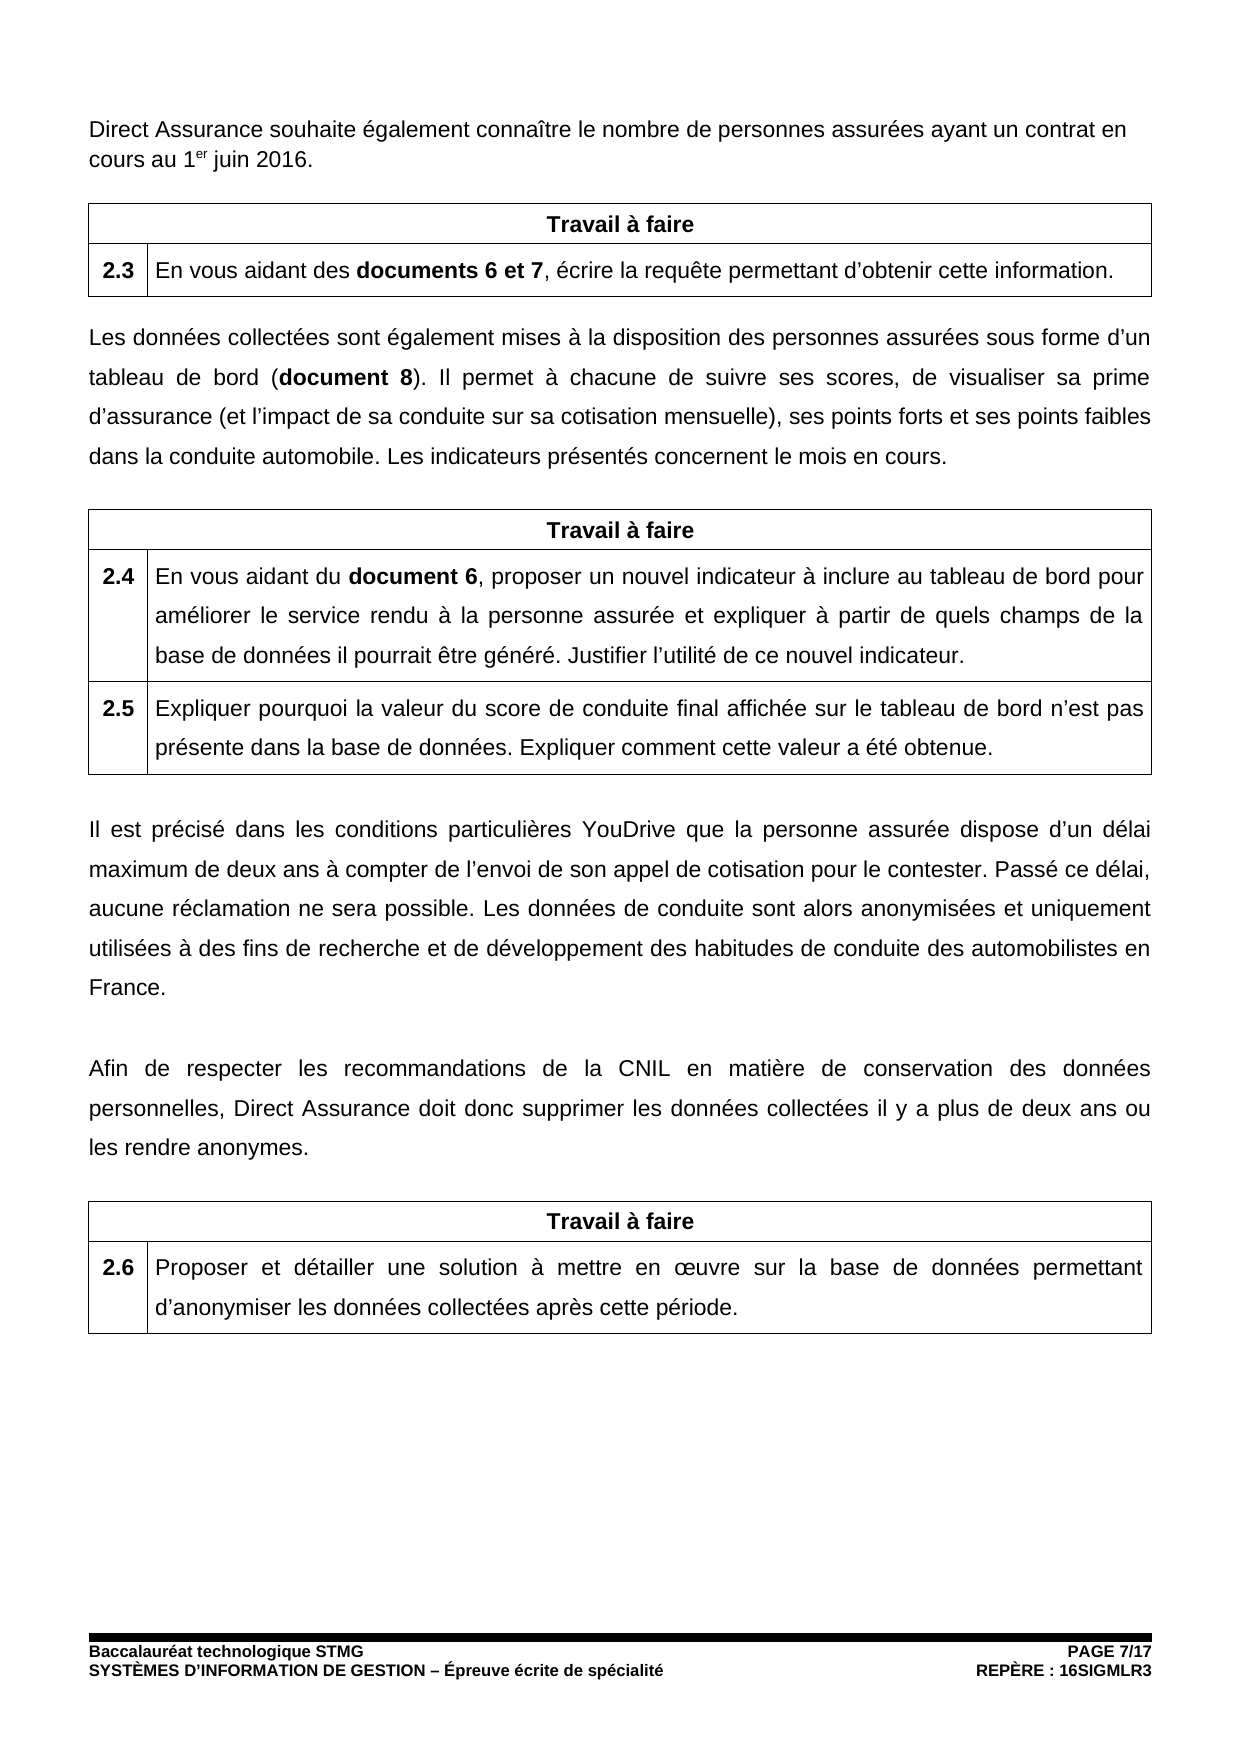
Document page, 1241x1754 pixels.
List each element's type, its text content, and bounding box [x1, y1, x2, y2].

table_cell 2.5 [89, 682, 147, 774]
table_cell Expliquer pourquoi la valeur du score de conduite final affichée sur le tableau de bord n’est pas présente dans la base de données. Expliquer comment cette valeur a été obtenue. [148, 682, 1151, 774]
table_cell 2.6 [89, 1242, 147, 1333]
table_header Travail à faire [89, 510, 1151, 549]
table_cell En vous aidant du document 6, proposer un nouvel indicateur à inclure au tableau de bord pour améliorer le service rendu à la personne assurée et expliquer à partir de quels champs de la base de données il pourrait être généré. Justifier l’utilité de ce nouvel indicateur. [148, 550, 1151, 681]
text Il est précisé dans les conditions particulières YouDrive que la personne assurée dispose d’un délai maximum de deux ans à compter de l’envoi de son appel de cotisation pour le contester. Passé ce délai, aucune réclamation ne sera possible. Les données de conduite sont alors anonymisées et uniquement utilisées à des fins de recherche et de développement des habitudes de conduite des automobilistes en France. [89, 816, 1152, 1001]
text Les données collectées sont également mises à la disposition des personnes assurées sous forme d’un tableau de bord (document 8). Il permet à chacune de suivre ses scores, de visualiser sa prime d’assurance (et l’impact de sa conduite sur sa cotisation mensuelle), ses points forts et ses points faibles dans la conduite automobile. Les indicateurs présentés concernent le mois en cours. [89, 324, 1152, 469]
table_cell Proposer et détailler une solution à mettre en œuvre sur la base de données permettant d’anonymiser les données collectées après cette période. [148, 1242, 1151, 1333]
table_cell En vous aidant des documents 6 et 7, écrire la requête permettant d’obtenir cette information. [148, 244, 1151, 296]
text Direct Assurance souhaite également connaître le nombre de personnes assurées ayant un contrat en cours au 1er juin 2016. [89, 116, 1152, 172]
table_header Travail à faire [89, 204, 1151, 243]
table_cell 2.3 [89, 244, 147, 296]
table_cell 2.4 [89, 550, 147, 681]
text Afin de respecter les recommandations de la CNIL en matière de conservation des données personnelles, Direct Assurance doit donc supprimer les données collectées il y a plus de deux ans ou les rendre anonymes. [89, 1055, 1152, 1161]
table_header Travail à faire [89, 1202, 1151, 1241]
